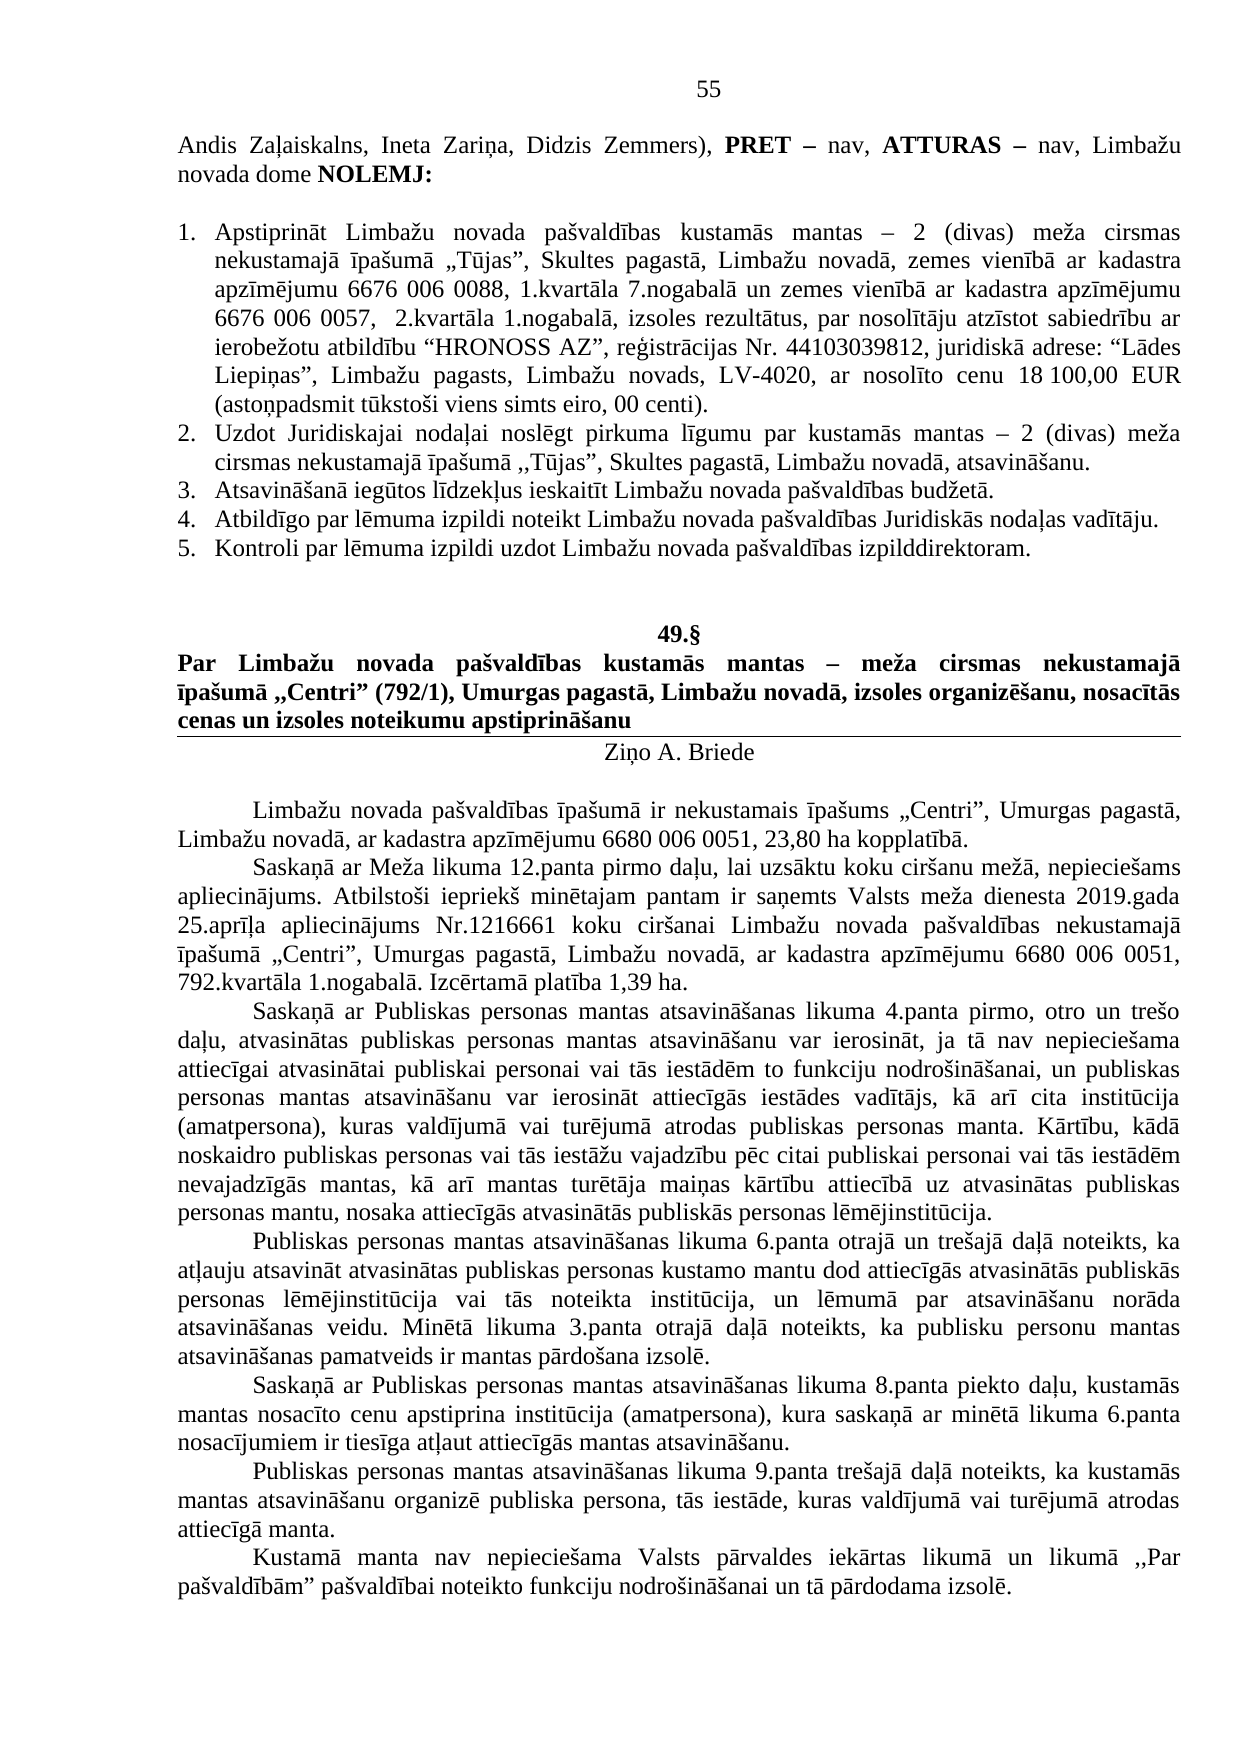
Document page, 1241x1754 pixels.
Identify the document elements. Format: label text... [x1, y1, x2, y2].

text Saskaņā ar Publiskas personas mantas atsavināšanas likuma 4.panta pirmo, otro un trešo daļu, atvasinātas publiskas personas mantas atsavināšanu var ierosināt, ja tā nav nepieciešama attiecīgai atvasinātai publiskai personai vai tās iestādēm to funkciju nodrošināšanai, un publiskas personas mantas atsavināšanu var ierosināt attiecīgās iestādes vadītājs, kā arī cita institūcija (amatpersona), kuras valdījumā vai turējumā atrodas publiskas personas manta. Kārtību, kādā noskaidro publiskas personas vai tās iestāžu vajadzību pēc citai publiskai personai vai tās iestādēm nevajadzīgās mantas, kā arī mantas turētāja maiņas kārtību attiecībā uz atvasinātas publiskas personas mantu, nosaka attiecīgās atvasinātās publiskās personas lēmējinstitūcija. [177, 996, 1181, 1226]
text Ziņo A. Briede [177, 737, 1181, 766]
list Kontroli par lēmuma izpildi uzdot Limbažu novada pašvaldības izpilddirektoram. [177, 533, 1181, 562]
text Publiskas personas mantas atsavināšanas likuma 6.panta otrajā un trešajā daļā noteikts, ka atļauju atsavināt atvasinātas publiskas personas kustamo mantu dod attiecīgās atvasinātās publiskās personas lēmējinstitūcija vai tās noteikta institūcija, un lēmumā par atsavināšanu norāda atsavināšanas veidu. Minētā likuma 3.panta otrajā daļā noteikts, ka publisku personu mantas atsavināšanas pamatveids ir mantas pārdošana izsolē. [177, 1226, 1181, 1370]
text Kustamā manta nav nepieciešama Valsts pārvaldes iekārtas likumā un likumā ,,Par pašvaldībām” pašvaldībai noteikto funkciju nodrošināšanai un tā pārdodama izsolē. [177, 1542, 1181, 1600]
text Saskaņā ar Meža likuma 12.panta pirmo daļu, lai uzsāktu koku ciršanu mežā, nepieciešams apliecinājums. Atbilstoši iepriekš minētajam pantam ir saņemts Valsts meža dienesta 2019.gada 25.aprīļa apliecinājums Nr.1216661 koku ciršanai Limbažu novada pašvaldības nekustamajā īpašumā „Centri”, Umurgas pagastā, Limbažu novadā, ar kadastra apzīmējumu 6680 006 0051, 792.kvartāla 1.nogabalā. Izcērtamā platība 1,39 ha. [177, 852, 1181, 996]
list Atbildīgo par lēmuma izpildi noteikt Limbažu novada pašvaldības Juridiskās nodaļas vadītāju. [177, 504, 1181, 533]
text Limbažu novada pašvaldības īpašumā ir nekustamais īpašums „Centri”, Umurgas pagastā, Limbažu novadā, ar kadastra apzīmējumu 6680 006 0051, 23,80 ha kopplatībā. [177, 795, 1181, 852]
list Apstiprināt Limbažu novada pašvaldības kustamās mantas – 2 (divas) meža cirsmas nekustamajā īpašumā „Tūjas”, Skultes pagastā, Limbažu novadā, zemes vienībā ar kadastra apzīmējumu 6676 006 0088, 1.kvartāla 7.nogabalā un zemes vienībā ar kadastra apzīmējumu 6676 006 0057, 2.kvartāla 1.nogabalā, izsoles rezultātus, par nosolītāju atzīstot sabiedrību ar ierobežotu atbildību “HRONOSS AZ”, reģistrācijas Nr. 44103039812, juridiskā adrese: “Lādes Liepiņas”, Limbažu pagasts, Limbažu novads, LV-4020, ar nosolīto cenu 18 100,00 EUR (astoņpadsmit tūkstoši viens simts eiro, 00 centi). [177, 217, 1181, 418]
list Uzdot Juridiskajai nodaļai noslēgt pirkuma līgumu par kustamās mantas – 2 (divas) meža cirsmas nekustamajā īpašumā ,,Tūjas”, Skultes pagastā, Limbažu novadā, atsavināšanu. [177, 418, 1181, 476]
text Saskaņā ar Publiskas personas mantas atsavināšanas likuma 8.panta piekto daļu, kustamās mantas nosacīto cenu apstiprina institūcija (amatpersona), kura saskaņā ar minētā likuma 6.panta nosacījumiem ir tiesīga atļaut attiecīgās mantas atsavināšanu. [177, 1370, 1181, 1456]
text Par Limbažu novada pašvaldības kustamās mantas – meža cirsmas nekustamajā īpašumā ,,Centri” (792/1), Umurgas pagastā, Limbažu novadā, izsoles organizēšanu, nosacītās cenas un izsoles noteikumu apstiprināšanu [177, 648, 1181, 736]
text 49.§ [177, 619, 1181, 648]
list Atsavināšanā iegūtos līdzekļus ieskaitīt Limbažu novada pašvaldības budžetā. [177, 476, 1181, 504]
text Publiskas personas mantas atsavināšanas likuma 9.panta trešajā daļā noteikts, ka kustamās mantas atsavināšanu organizē publiska persona, tās iestāde, kuras valdījumā vai turējumā atrodas attiecīgā manta. [177, 1456, 1181, 1542]
